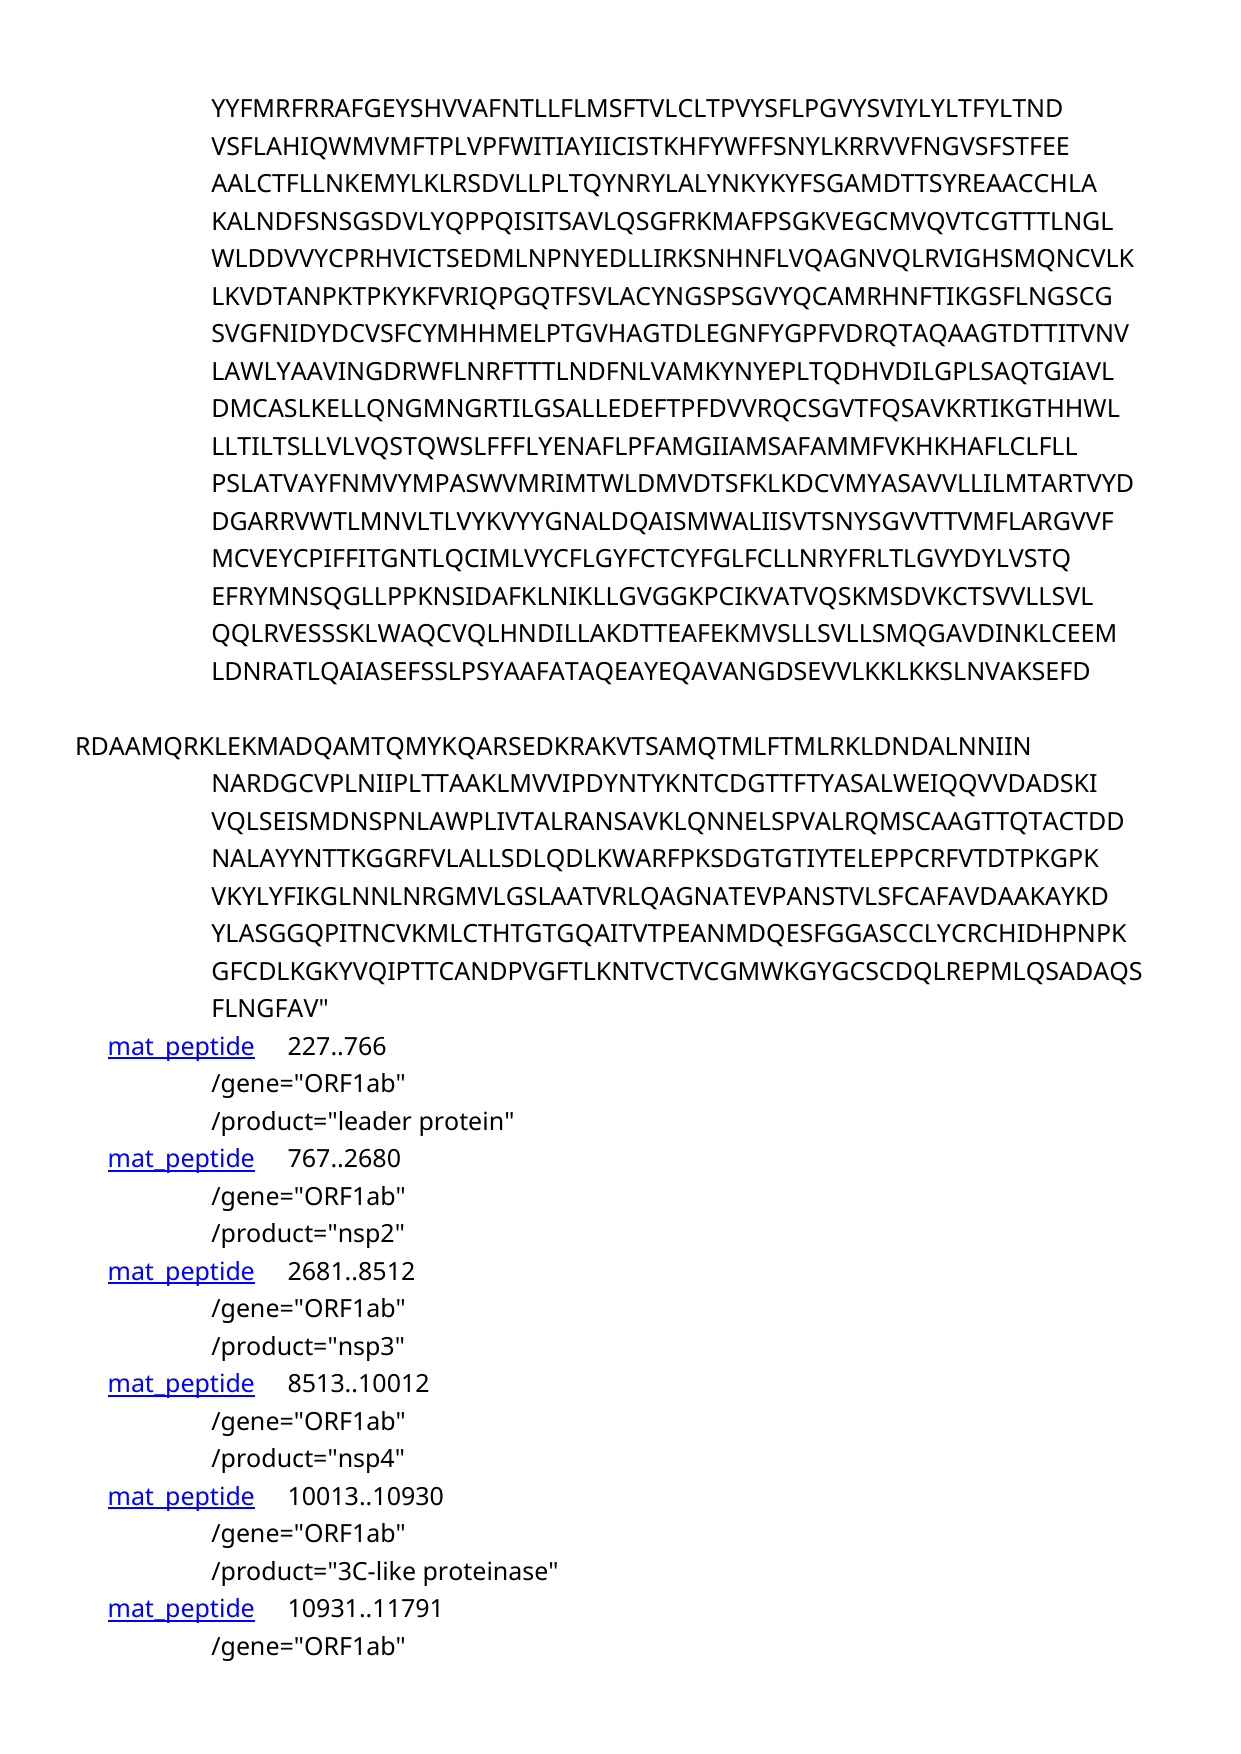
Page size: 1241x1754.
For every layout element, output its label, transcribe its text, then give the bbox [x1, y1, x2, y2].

text mat_peptide 2681..8512 [75, 1252, 1165, 1289]
text mat_peptide 8513..10012 [75, 1364, 1165, 1402]
text /gene="ORF1ab" [75, 1064, 1165, 1102]
text LAWLYAAVINGDRWFLNRFTTTLNDFNLVAMKYNYEPLTQDHVDILGPLSAQTGIAVL [75, 352, 1165, 389]
text /gene="ORF1ab" [75, 1289, 1165, 1327]
text FLNGFAV" [75, 989, 1165, 1027]
text LLTILTSLLVLVQSTQWSLFFFLYENAFLPFAMGIIAMSAFAMMFVKHKHAFLCLFLL [75, 427, 1165, 464]
text /product="3C-like proteinase" [75, 1552, 1165, 1589]
text mat_peptide 767..2680 [75, 1139, 1165, 1177]
text MCVEYCPIFFITGNTLQCIMLVYCFLGYFCTCYFGLFCLLNRYFRLTLGVYDYLVSTQ [75, 539, 1165, 577]
text YYFMRFRRAFGEYSHVVAFNTLLFLMSFTVLCLTPVYSFLPGVYSVIYLYLTFYLTND [75, 89, 1165, 127]
text LKVDTANPKTPKYKFVRIQPGQTFSVLACYNGSPSGVYQCAMRHNFTIKGSFLNGSCG [75, 277, 1165, 314]
text VSFLAHIQWMVMFTPLVPFWITIAYIICISTKHFYWFFSNYLKRRVVFNGVSFSTFEE [75, 127, 1165, 164]
text WLDDVVYCPRHVICTSEDMLNPNYEDLLIRKSNHNFLVQAGNVQLRVIGHSMQNCVLK [75, 239, 1165, 277]
text SVGFNIDYDCVSFCYMHHMELPTGVHAGTDLEGNFYGPFVDRQTAQAAGTDTTITVNV [75, 314, 1165, 352]
text RDAAMQRKLEKMADQAMTQMYKQARSEDKRAKVTSAMQTMLFTMLRKLDNDALNNIIN [75, 689, 1165, 764]
text GFCDLKGKYVQIPTTCANDPVGFTLKNTVCTVCGMWKGYGCSCDQLREPMLQSADAQS [75, 952, 1165, 989]
text QQLRVESSSKLWAQCVQLHNDILLAKDTTEAFEKMVSLLSVLLSMQGAVDINKLCEEM [75, 614, 1165, 652]
text NALAYYNTTKGGRFVLALLSDLQDLKWARFPKSDGTGTIYTELEPPCRFVTDTPKGPK [75, 839, 1165, 877]
text DMCASLKELLQNGMNGRTILGSALLEDEFTPFDVVRQCSGVTFQSAVKRTIKGTHHWL [75, 389, 1165, 427]
text mat_peptide 10931..11791 [75, 1589, 1165, 1627]
text /product="nsp3" [75, 1327, 1165, 1364]
text /product="nsp2" [75, 1214, 1165, 1252]
text NARDGCVPLNIIPLTTAAKLMVVIPDYNTYKNTCDGTTFTYASALWEIQQVVDADSKI [75, 764, 1165, 802]
text AALCTFLLNKEMYLKLRSDVLLPLTQYNRYLALYNKYKYFSGAMDTTSYREAACCHLA [75, 164, 1165, 202]
text VKYLYFIKGLNNLNRGMVLGSLAATVRLQAGNATEVPANSTVLSFCAFAVDAAKAYKD [75, 877, 1165, 914]
text PSLATVAYFNMVYMPASWVMRIMTWLDMVDTSFKLKDCVMYASAVVLLILMTARTVYD [75, 464, 1165, 502]
text VQLSEISMDNSPNLAWPLIVTALRANSAVKLQNNELSPVALRQMSCAAGTTQTACTDD [75, 802, 1165, 839]
text LDNRATLQAIASEFSSLPSYAAFATAQEAYEQAVANGDSEVVLKKLKKSLNVAKSEFD [75, 652, 1165, 689]
text DGARRVWTLMNVLTLVYKVYYGNALDQAISMWALIISVTSNYSGVVTTVMFLARGVVF [75, 502, 1165, 539]
text /gene="ORF1ab" [75, 1177, 1165, 1214]
text mat_peptide 10013..10930 [75, 1477, 1165, 1514]
text mat_peptide 227..766 [75, 1027, 1165, 1064]
text /product="nsp4" [75, 1439, 1165, 1477]
text /gene="ORF1ab" [75, 1514, 1165, 1552]
text EFRYMNSQGLLPPKNSIDAFKLNIKLLGVGGKPCIKVATVQSKMSDVKCTSVVLLSVL [75, 577, 1165, 614]
text YLASGGQPITNCVKMLCTHTGTGQAITVTPEANMDQESFGGASCCLYCRCHIDHPNPK [75, 914, 1165, 952]
text /gene="ORF1ab" [75, 1627, 1165, 1664]
text /product="leader protein" [75, 1102, 1165, 1139]
text KALNDFSNSGSDVLYQPPQISITSAVLQSGFRKMAFPSGKVEGCMVQVTCGTTTLNGL [75, 202, 1165, 239]
text /gene="ORF1ab" [75, 1402, 1165, 1439]
